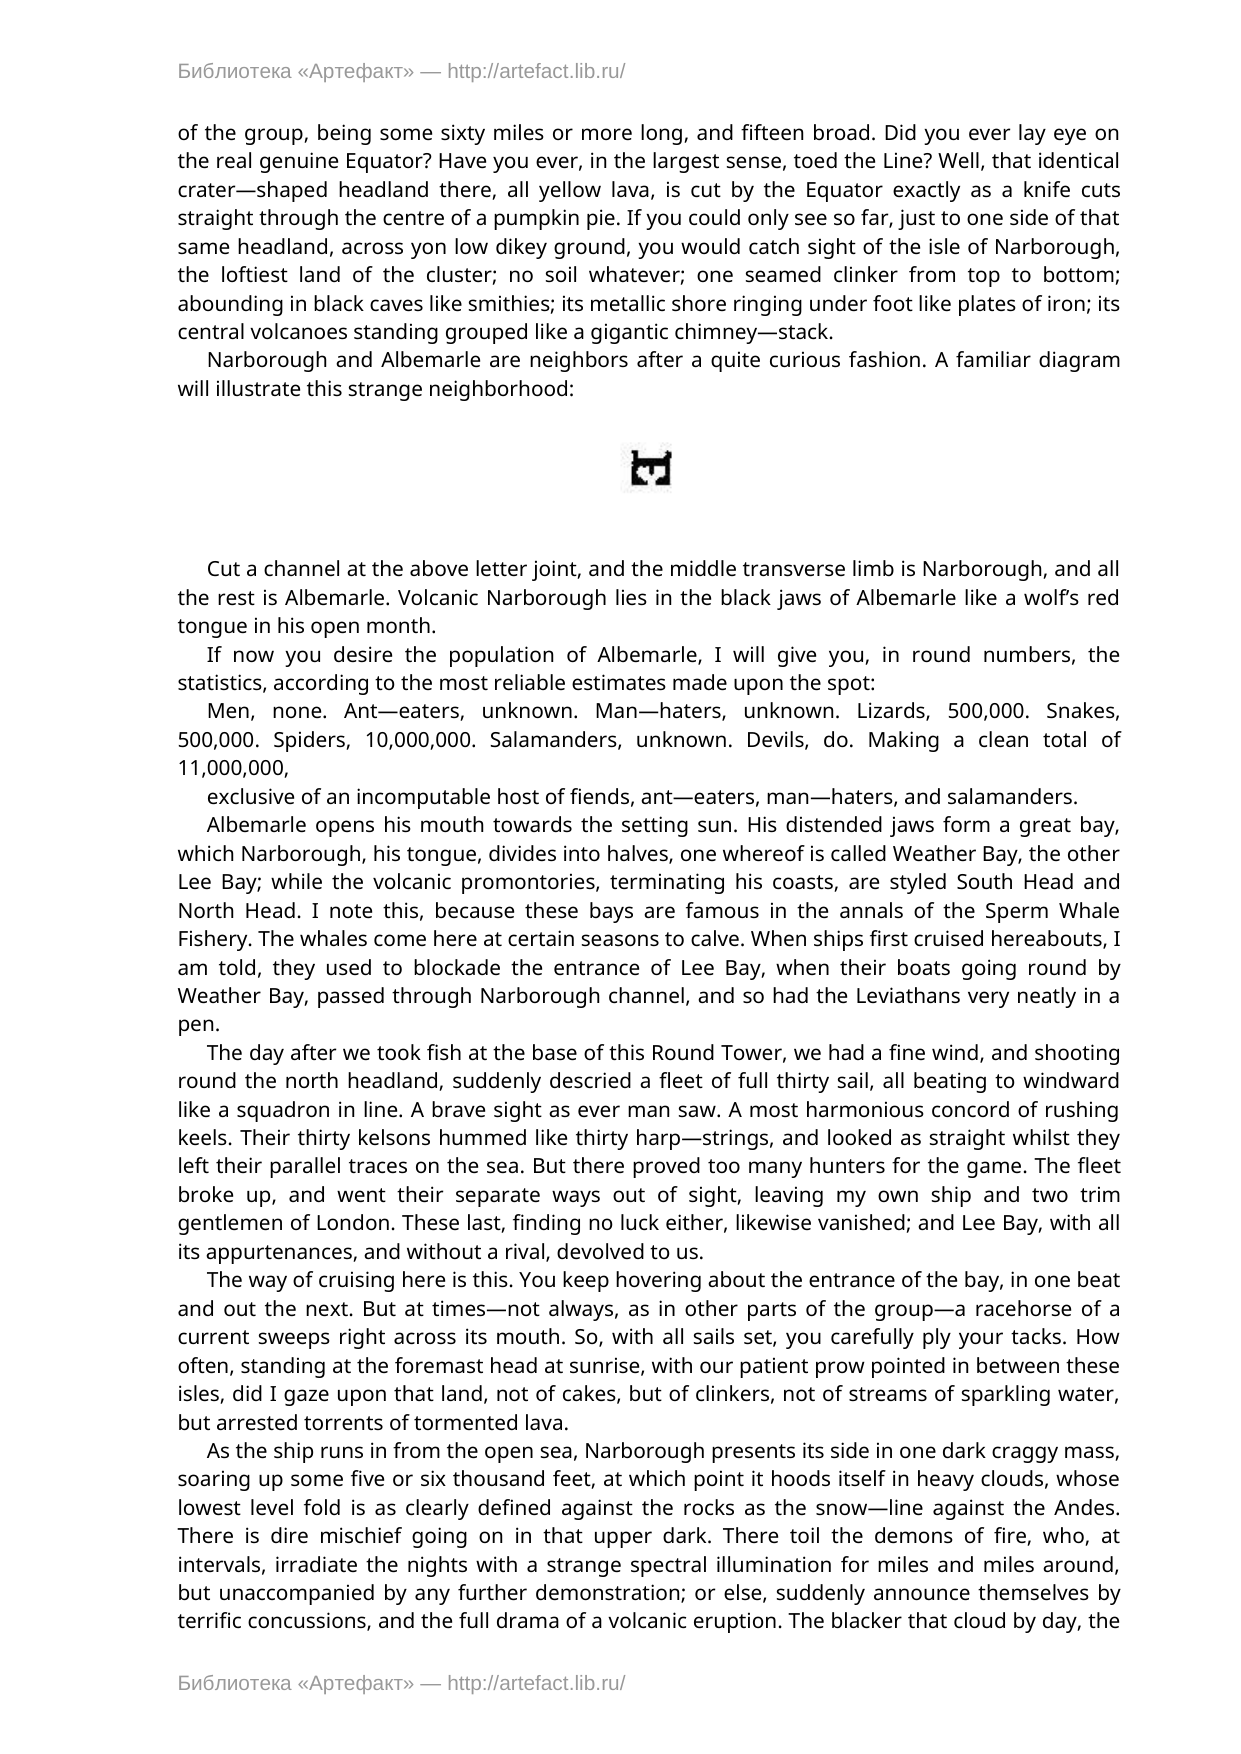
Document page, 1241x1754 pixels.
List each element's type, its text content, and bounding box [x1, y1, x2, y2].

text Narborough and Albemarle are neighbors after a quite curious fashion. A familiar diagram will illustrate this strange neighborhood: [177, 346, 1122, 402]
text The way of cruising here is this. You keep hovering about the entrance of the bay, in one beat and out the next. But at times—not always, as in other parts of the group—a racehorse of a current sweeps right across its mouth. So, with all sails set, you carefully ply your tacks. How often, standing at the foremast head at sunrise, with our patient prow pointed in between these isles, did I gaze upon that land, not of cakes, but of clinkers, not of streams of sparkling water, but arrested torrents of tormented lava. [177, 1265, 1122, 1436]
text Albemarle opens his mouth towards the setting sun. His distended jaws form a great bay, which Narborough, his tongue, divides into halves, one whereof is called Weather Bay, the other Lee Bay; while the volcanic promontories, terminating his coasts, are styled South Head and North Head. I note this, because these bays are famous in the annals of the Sperm Whale Fishery. The whales come here at certain seasons to calve. When ships first cruised hereabouts, I am told, they used to blockade the entrance of Lee Bay, when their boats going round by Weather Bay, passed through Narborough channel, and so had the Leviathans very neatly in a pen. [177, 810, 1122, 1038]
picture [608, 431, 691, 498]
text Cut a channel at the above letter joint, and the middle transverse limb is Narborough, and all the rest is Albemarle. Volcanic Narborough lies in the black jaws of Albemarle like a wolf’s red tongue in his open month. [177, 554, 1122, 640]
text exclusive of an incomputable host of fiends, ant—eaters, man—haters, and salamanders. [177, 782, 1122, 810]
text Men, none. Ant—eaters, unknown. Man—haters, unknown. Lizards, 500,000. Snakes, 500,000. Spiders, 10,000,000. Salamanders, unknown. Devils, do. Making a clean total of 11,000,000, [177, 697, 1122, 782]
text If now you desire the population of Albemarle, I will give you, in round numbers, the statistics, according to the most reliable estimates made upon the spot: [177, 640, 1122, 697]
text The day after we took fish at the base of this Round Tower, we had a fine wind, and shooting round the north headland, suddenly descried a fleet of full thirty sail, all beating to windward like a squadron in line. A brave sight as ever man saw. A most harmonious concord of rushing keels. Their thirty kelsons hummed like thirty harp—strings, and looked as straight whilst they left their parallel traces on the sea. But there proved too many hunters for the game. The fleet broke up, and went their separate ways out of sight, leaving my own ship and two trim gentlemen of London. These last, finding no luck either, likewise vanished; and Lee Bay, with all its appurtenances, and without a rival, devolved to us. [177, 1038, 1122, 1265]
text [177, 1436, 1122, 1635]
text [177, 118, 1122, 346]
